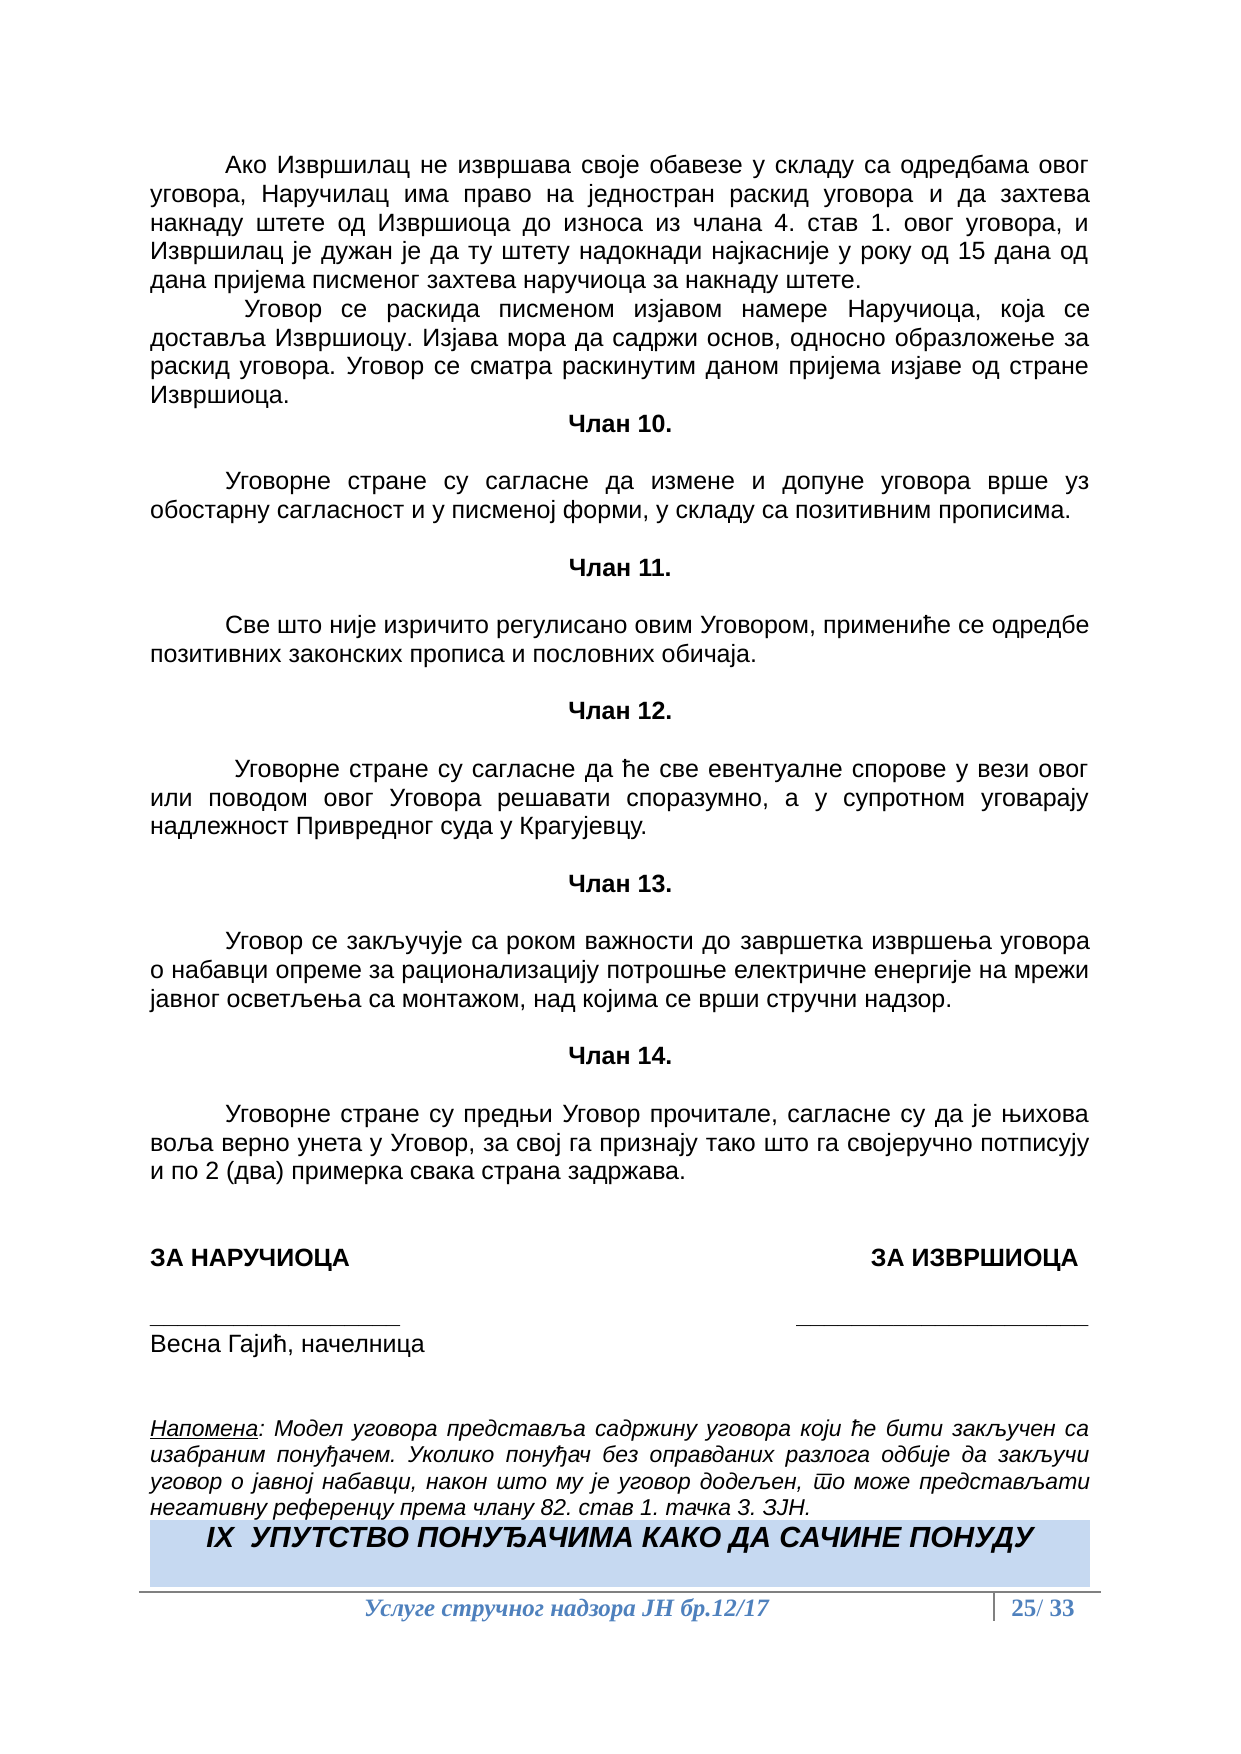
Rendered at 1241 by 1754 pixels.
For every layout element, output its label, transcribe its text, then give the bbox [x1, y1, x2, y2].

text __________________ _____________________ Весна Гајић, начелница [150, 1300, 1090, 1357]
text Уговорне стране су сагласне да ће све евентуалне спорове у вези овог или поводом овог Уговора решавати споразумно, а у супротном уговарају надлежност Привредног суда у Крагујевцу. [150, 754, 1090, 840]
text Уговор се закључује са роком важности до завршетка извршења уговора о набавци опреме за рационализацију потрошње електричне енергије на мрежи јавног осветљења са монтажом, над којима се врши стручни надзор. [150, 926, 1090, 1012]
text Напомена: Модел уговора представља садржину уговора који ће бити закључен са изабраним понуђачем. Уколико понуђач без оправданих разлога одбије да закључи уговор о јавној набавци, након што му је уговор додељен, то може представљати негативну референцу према члану 82. став 1. тачка 3. ЗЈН. [150, 1415, 1090, 1520]
text Уговорне стране су предњи Уговор прочитале, сагласне су да је њихова воља верно унета у Уговор, за свој га признају тако што га својеручно потписују и по 2 (два) примерка свака страна задржава. [150, 1099, 1090, 1185]
text ЗА НАРУЧИОЦА ЗА ИЗВРШИОЦА [150, 1242, 1090, 1271]
text Ако Извршилац не извршава своје обавезе у складу са одредбама овог уговора, Наручилац има право на једностран раскид уговора и да захтева накнаду штете од Извршиоца до износа из члана 4. став 1. овог уговора, и Извршилац је дужан је да ту штету надокнади најкасније у року од 15 дана од дана пријема писменог захтева наручиоца за накнаду штете. [150, 150, 1090, 294]
text Члан 10. [150, 409, 1090, 437]
text IX УПУТСТВО ПОНУЂАЧИМА КАКО ДА САЧИНЕ ПОНУДУ [150, 1520, 1090, 1554]
text Члан 12. [150, 696, 1090, 725]
text Уговорне стране су сагласне да измене и допуне уговора врше уз обостарну сагласност и у писменој форми, у складу са позитивним прописима. [150, 466, 1090, 524]
text Уговор се раскида писменом изјавом намере Наручиоца, која се доставља Извршиоцу. Изјава мора да садржи основ, односно образложење за раскид уговора. Уговор се сматра раскинутим даном пријема изјаве од стране Извршиоца. [150, 294, 1090, 409]
text Све што није изричито регулисано овим Уговором, примениће се одредбе позитивних законских прописа и пословних обичаја. [150, 610, 1090, 667]
text Члан 11. [150, 552, 1090, 581]
text Члан 14. [150, 1041, 1090, 1070]
text Члан 13. [150, 869, 1090, 897]
